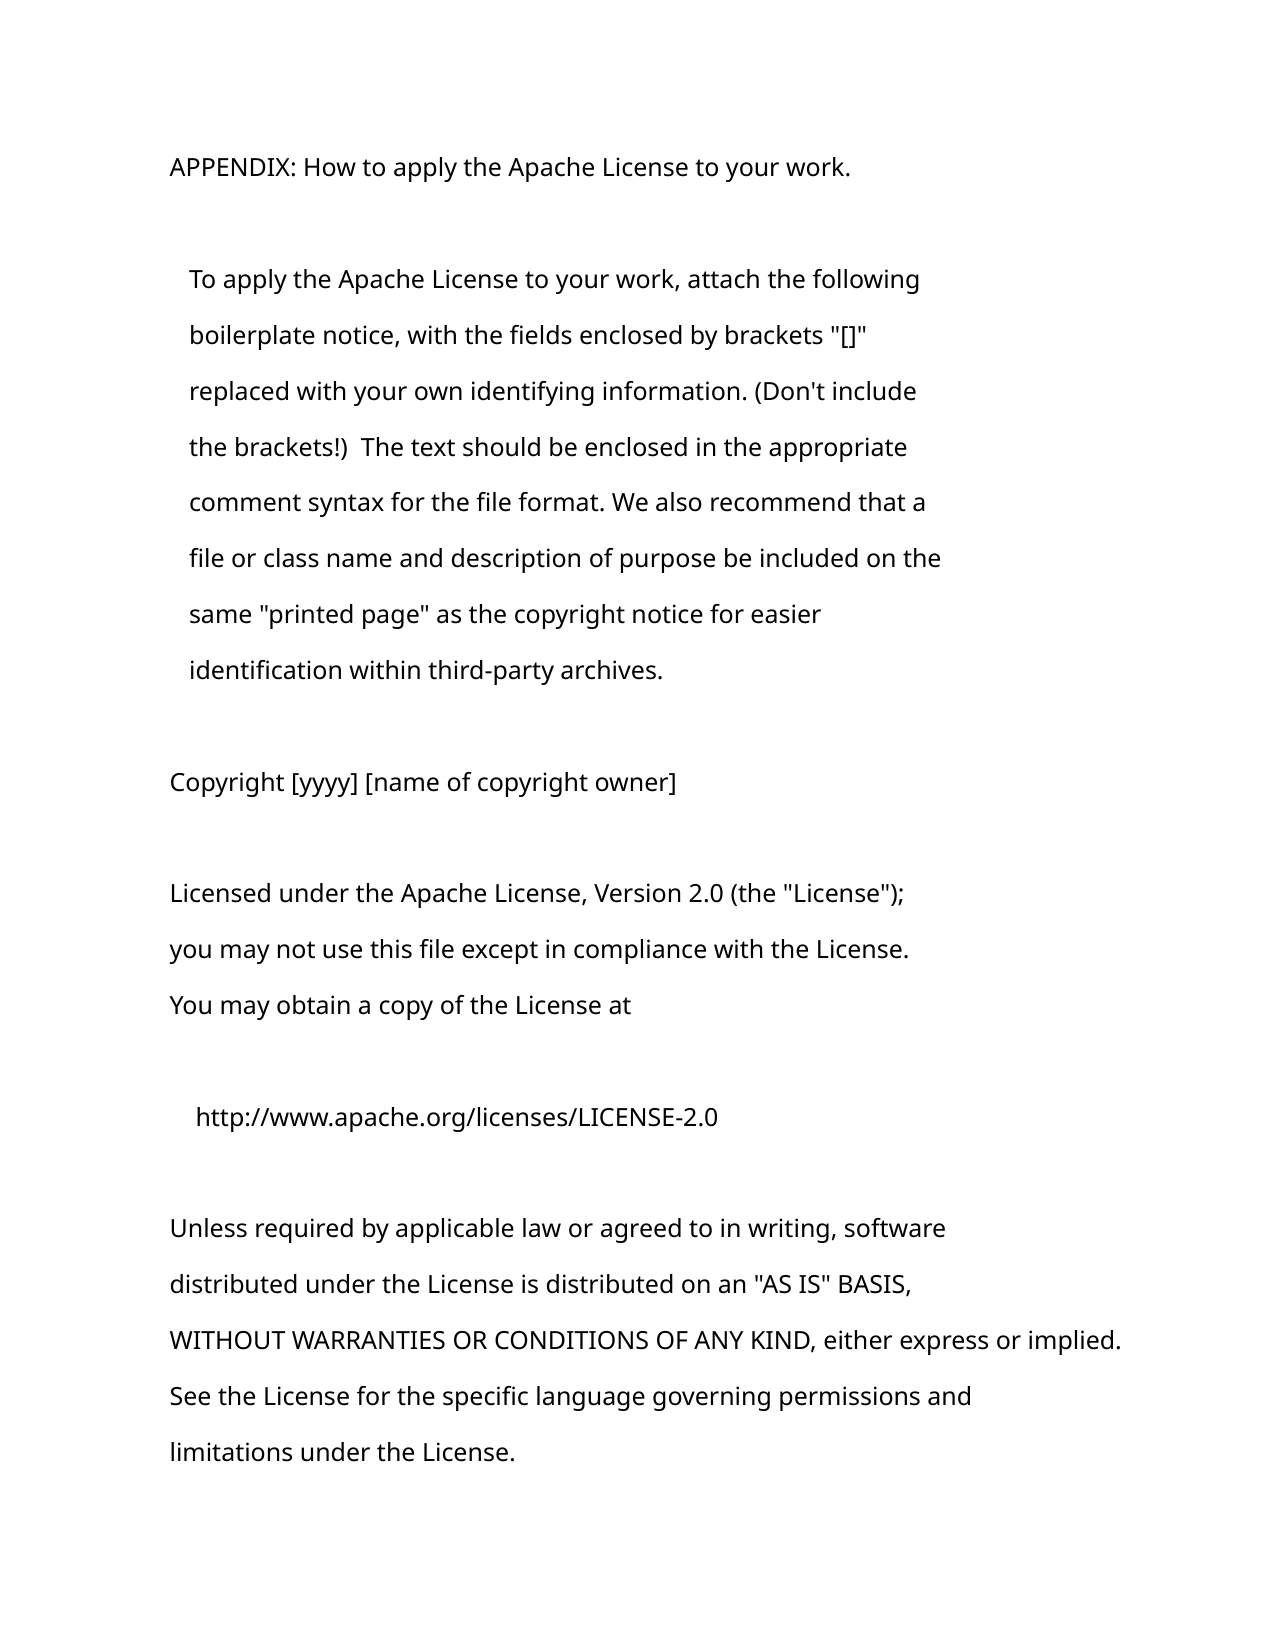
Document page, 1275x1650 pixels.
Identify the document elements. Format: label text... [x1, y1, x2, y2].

text Licensed under the Apache License, Version 2.0 (the "License"); [150, 876, 1125, 910]
text WITHOUT WARRANTIES OR CONDITIONS OF ANY KIND, either express or implied. [150, 1322, 1125, 1357]
text you may not use this file except in compliance with the License. [150, 932, 1125, 966]
text comment syntax for the file format. We also recommend that a [150, 485, 1125, 519]
text You may obtain a copy of the License at [150, 987, 1125, 1022]
text See the License for the specific language governing permissions and [150, 1378, 1125, 1412]
text http://www.apache.org/licenses/LICENSE-2.0 [150, 1099, 1125, 1133]
text replaced with your own identifying information. (Don't include [150, 373, 1125, 407]
text Copyright [yyyy] [name of copyright owner] [150, 764, 1125, 798]
text file or class name and description of purpose be included on the [150, 541, 1125, 575]
text To apply the Apache License to your work, attach the following [150, 262, 1125, 296]
text same "printed page" as the copyright notice for easier [150, 597, 1125, 631]
text APPENDIX: How to apply the Apache License to your work. [150, 150, 1125, 184]
text limitations under the License. [150, 1434, 1125, 1468]
text identification within third-party archives. [150, 652, 1125, 687]
text boilerplate notice, with the fields enclosed by brackets "[]" [150, 317, 1125, 352]
text the brackets!) The text should be enclosed in the appropriate [150, 429, 1125, 463]
text distributed under the License is distributed on an "AS IS" BASIS, [150, 1267, 1125, 1301]
text Unless required by applicable law or agreed to in writing, software [150, 1211, 1125, 1245]
